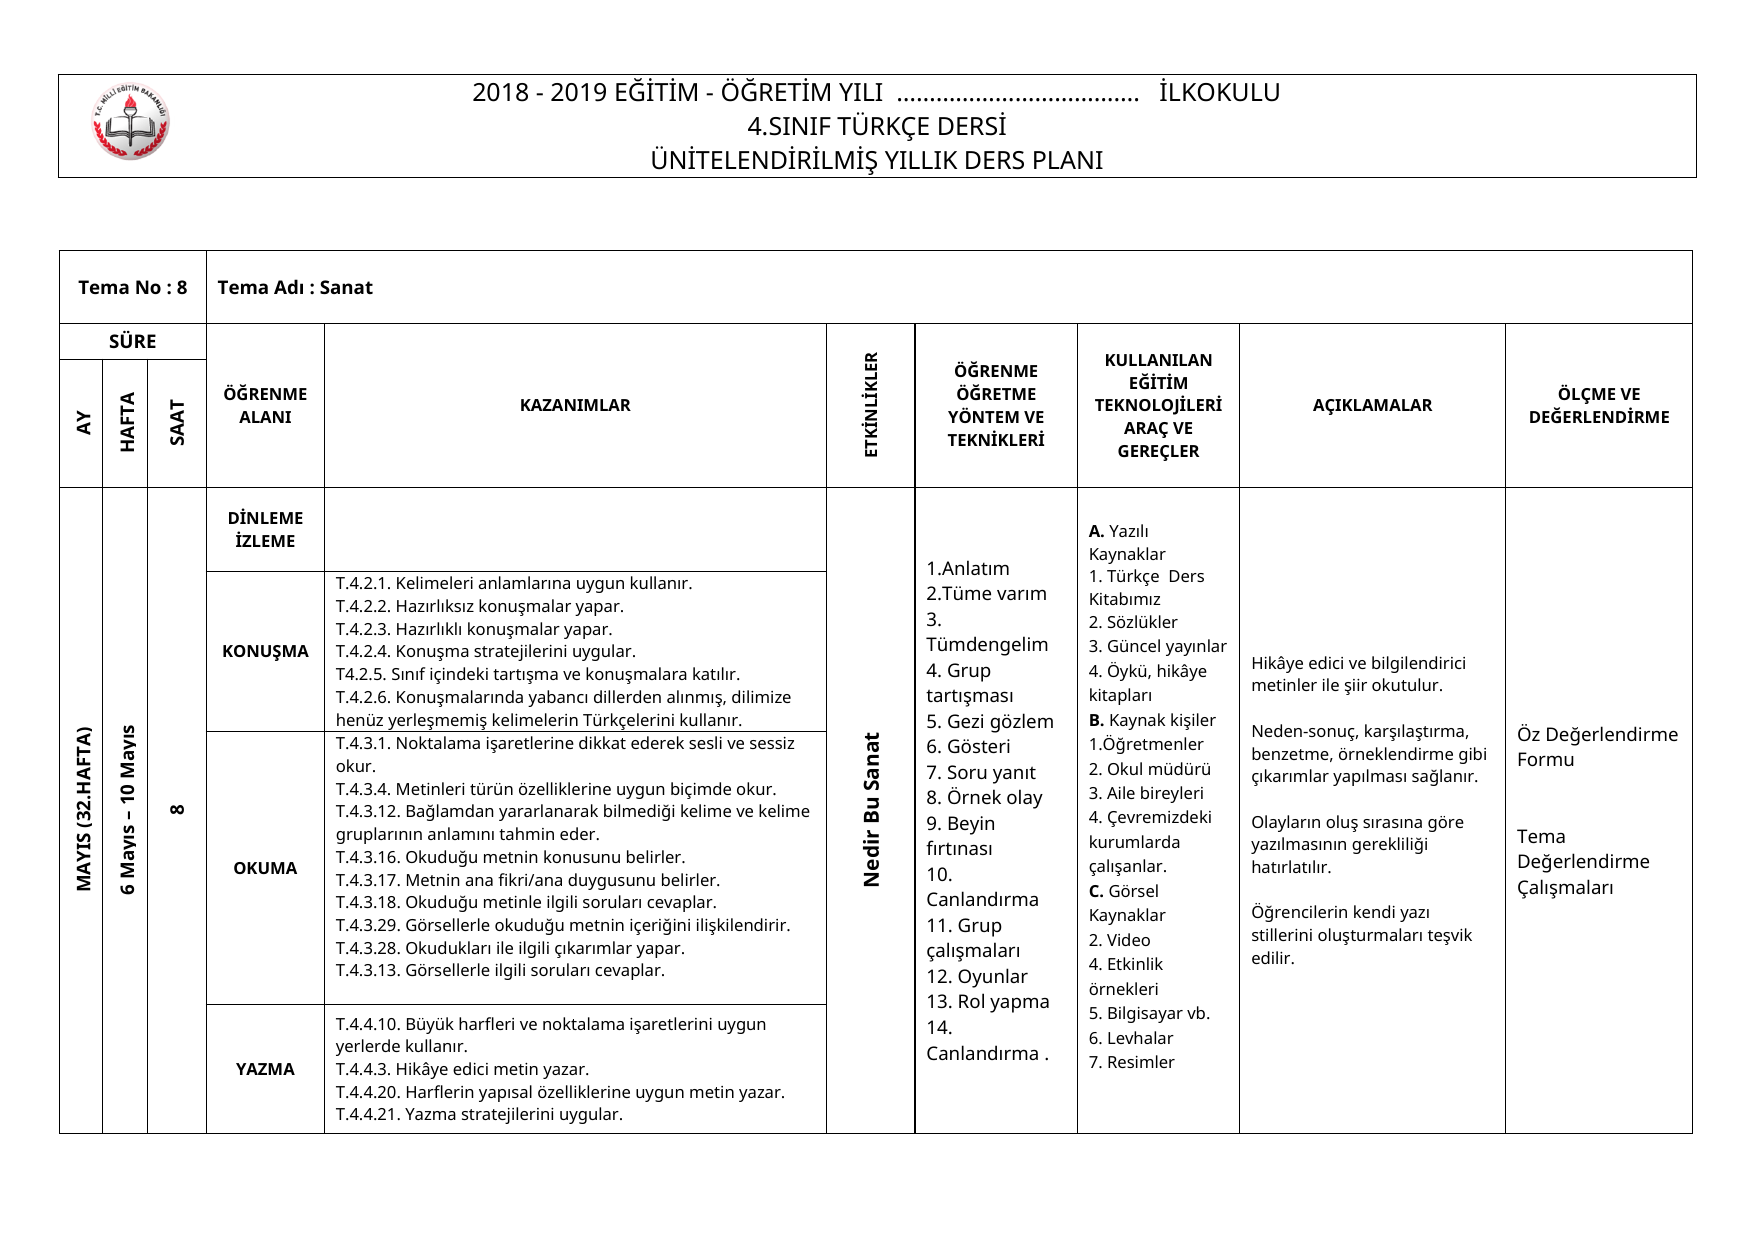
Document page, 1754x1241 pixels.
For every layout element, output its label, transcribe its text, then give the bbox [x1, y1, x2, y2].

table_cell [325, 488, 826, 571]
table_header Tema No : 8 [60, 251, 206, 323]
table_cell KULLANILAN EĞİTİM TEKNOLOJİLERİ ARAÇ VE GEREÇLER [1078, 324, 1239, 487]
table_cell Hikâye edici ve bilgilendirici metinler ile şiir okutulur. Neden-sonuç, karşılaştırma, benzetme, örneklendirme gibi çıkarımlar yapılması sağlanır. Olayların oluş sırasına göre yazılmasının gerekliliği hatırlatılır. Öğrencilerin kendi yazı stillerini oluşturmaları teşvik edilir. [1240, 488, 1505, 1133]
table_cell YAZMA [207, 1005, 324, 1133]
table_cell AY [60, 360, 102, 487]
table_cell 1.Anlatım 2.Tüme varım 3. Tümdengelim 4. Grup tartışması 5. Gezi gözlem 6. Gösteri 7. Soru yanıt 8. Örnek olay 9. Beyin fırtınası 10. Canlandırma 11. Grup çalışmaları 12. Oyunlar 13. Rol yapma 14. Canlandırma . [916, 488, 1077, 1133]
table_cell A. Yazılı Kaynaklar 1. Türkçe Ders Kitabımız 2. Sözlükler 3. Güncel yayınlar 4. Öykü, hikâye kitapları B. Kaynak kişiler 1.Öğretmenler 2. Okul müdürü 3. Aile bireyleri 4. Çevremizdeki kurumlarda çalışanlar. C. Görsel Kaynaklar 2. Video 4. Etkinlik örnekleri 5. Bilgisayar vb. 6. Levhalar 7. Resimler [1078, 488, 1239, 1133]
table_cell DİNLEME İZLEME [207, 488, 324, 571]
table_cell ÖĞRENME ÖĞRETME YÖNTEM VE TEKNİKLERİ [916, 324, 1077, 487]
table_cell T.4.3.1. Noktalama işaretlerine dikkat ederek sesli ve sessiz okur. T.4.3.4. Metinleri türün özelliklerine uygun biçimde okur. T.4.3.12. Bağlamdan yararlanarak bilmediği kelime ve kelime gruplarının anlamını tahmin eder. T.4.3.16. Okuduğu metnin konusunu belirler. T.4.3.17. Metnin ana fikri/ana duygusunu belirler. T.4.3.18. Okuduğu metinle ilgili soruları cevaplar. T.4.3.29. Görsellerle okuduğu metnin içeriğini ilişkilendirir. T.4.3.28. Okudukları ile ilgili çıkarımlar yapar. T.4.3.13. Görsellerle ilgili soruları cevaplar. [325, 732, 826, 1004]
table_cell Nedir Bu Sanat [827, 488, 914, 1133]
table_cell KAZANIMLAR [325, 324, 826, 487]
table_cell ÖĞRENME ALANI [207, 324, 324, 487]
table_cell MAYIS (32.HAFTA) [60, 488, 102, 1133]
table_cell T.4.2.1. Kelimeleri anlamlarına uygun kullanır. T.4.2.2. Hazırlıksız konuşmalar yapar. T.4.2.3. Hazırlıklı konuşmalar yapar. T.4.2.4. Konuşma stratejilerini uygular. T4.2.5. Sınıf içindeki tartışma ve konuşmalara katılır. T.4.2.6. Konuşmalarında yabancı dillerden alınmış, dilimize henüz yerleşmemiş kelimelerin Türkçelerini kullanır. [325, 572, 826, 731]
table_header Tema Adı : Sanat [207, 251, 1692, 323]
table_cell ETKİNLİKLER [827, 324, 914, 487]
table_cell T.4.4.10. Büyük harfleri ve noktalama işaretlerini uygun yerlerde kullanır. T.4.4.3. Hikâye edici metin yazar. T.4.4.20. Harflerin yapısal özelliklerine uygun metin yazar. T.4.4.21. Yazma stratejilerini uygular. [325, 1005, 826, 1133]
table_cell 8 [148, 488, 206, 1133]
table_cell HAFTA [103, 360, 147, 487]
table_cell AÇIKLAMALAR [1240, 324, 1505, 487]
table_cell SÜRE [60, 324, 206, 358]
table_cell SAAT [148, 360, 206, 487]
table_cell OKUMA [207, 732, 324, 1004]
table_cell Öz Değerlendirme Formu Tema Değerlendirme Çalışmaları [1506, 488, 1692, 1133]
table_cell 6 Mayıs – 10 Mayıs [103, 488, 147, 1133]
table_cell ÖLÇME VE DEĞERLENDİRME [1506, 324, 1692, 487]
picture [85, 77, 175, 167]
table_cell KONUŞMA [207, 572, 324, 731]
